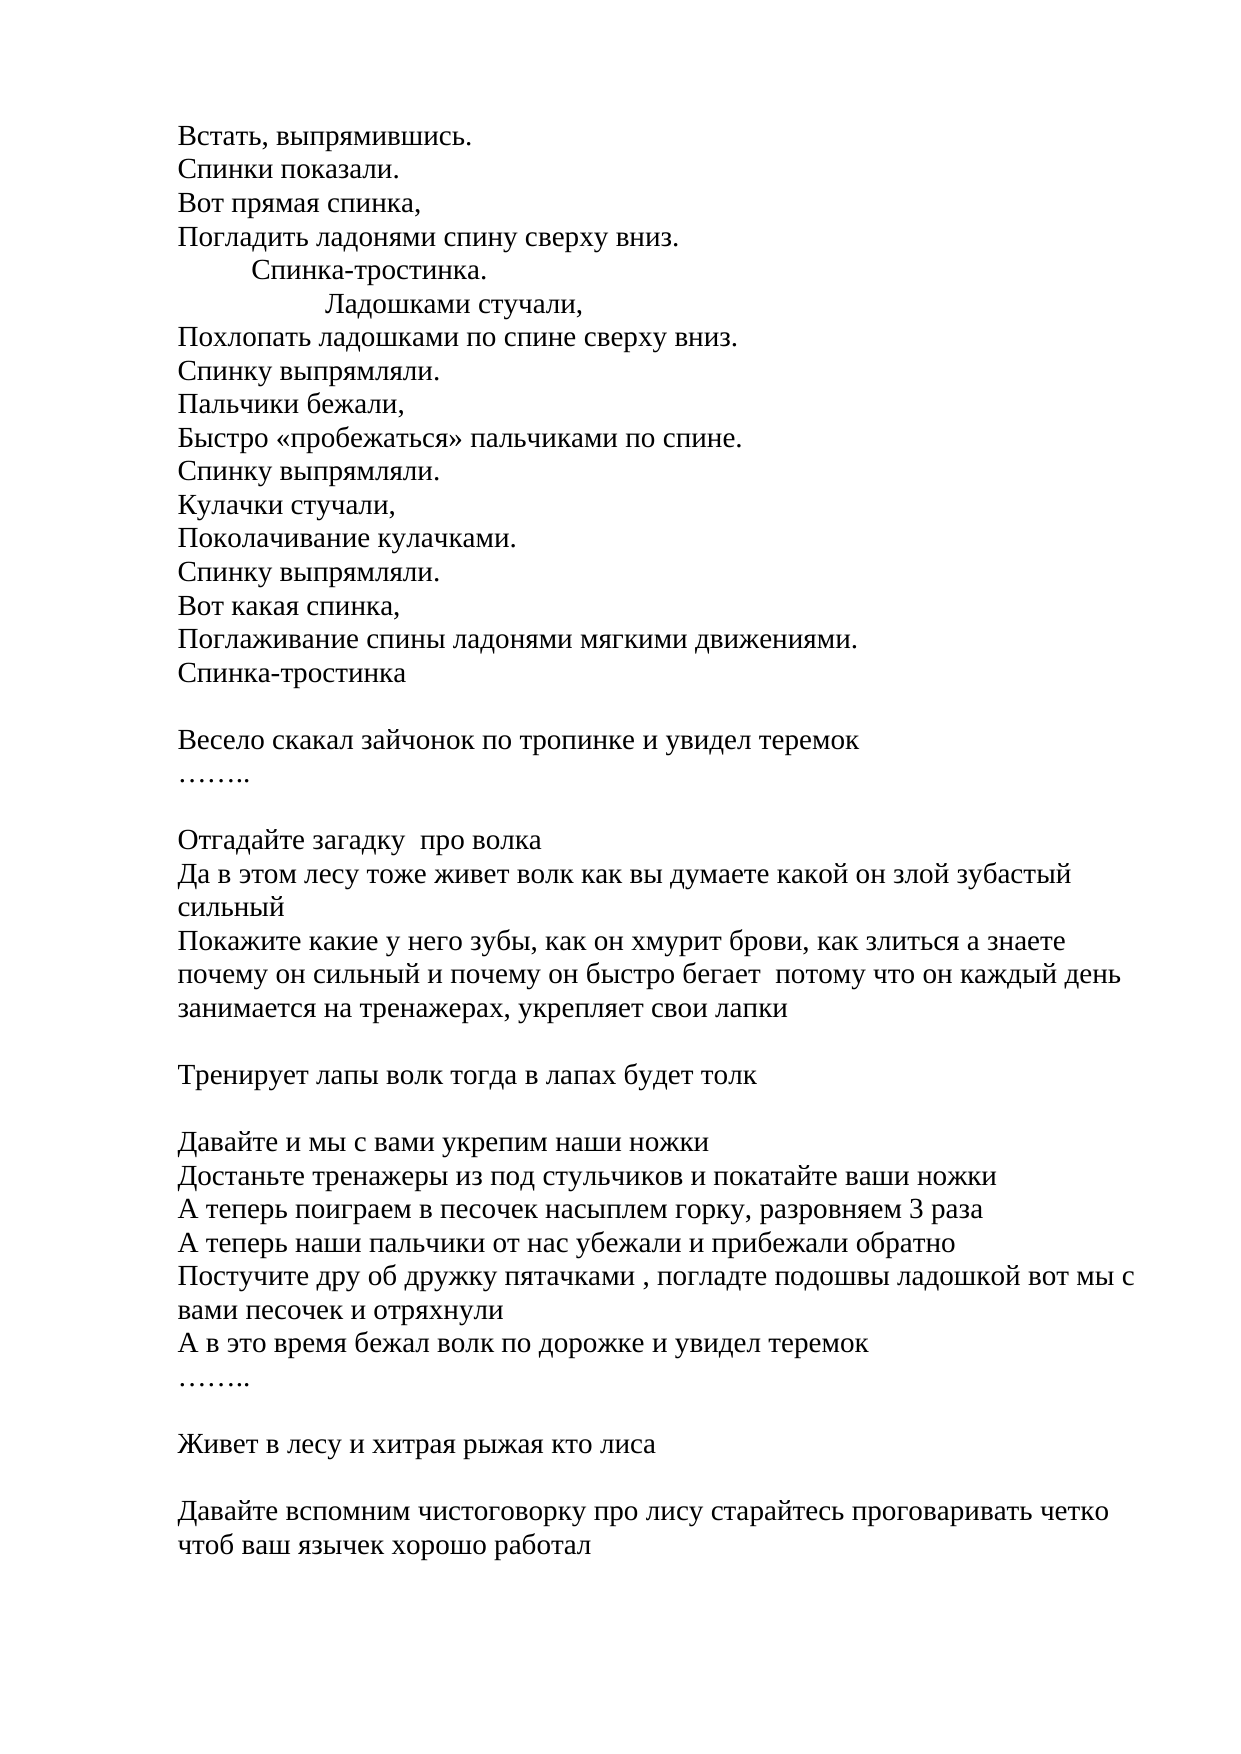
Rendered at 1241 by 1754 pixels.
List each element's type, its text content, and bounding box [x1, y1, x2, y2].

text …….. [177, 1359, 1152, 1393]
text Спинку выпрямляли. [177, 554, 1152, 588]
text Кулачки стучали, [177, 487, 1152, 521]
text Быстро «пробежаться» пальчиками по спине. [177, 420, 1152, 453]
text Тренирует лапы волк тогда в лапах будет толк [177, 1057, 1152, 1091]
text Пальчики бежали, [177, 386, 1152, 420]
text Спинку выпрямляли. [177, 453, 1152, 487]
text …….. [177, 755, 1152, 789]
text Поглаживание спины ладонями мягкими движениями. [177, 621, 1152, 655]
text А теперь поиграем в песочек насыплем горку, разровняем 3 раза [177, 1191, 1152, 1225]
text Похлопать ладошками по спине сверху вниз. [177, 319, 1152, 353]
text Ладошками стучали, [177, 286, 1152, 319]
text Вот прямая спинка, [177, 185, 1152, 219]
text Давайте вспомним чистоговорку про лису старайтесь проговаривать четко чтоб ваш язычек хорошо работал [177, 1493, 1152, 1560]
text Спинка-тростинка [177, 655, 1152, 688]
text Давайте и мы с вами укрепим наши ножки [177, 1124, 1152, 1158]
text Вот какая спинка, [177, 588, 1152, 621]
text Постучите дру об дружку пятачками , погладте подошвы ладошкой вот мы с вами песочек и отряхнули [177, 1258, 1152, 1326]
text Покажите какие у него зубы, как он хмурит брови, как злиться а знаете почему он сильный и почему он быстро бегает потому что он каждый день занимается на тренажерах, укрепляет свои лапки [177, 923, 1152, 1024]
text Встать, выпрямившись. [177, 118, 1152, 152]
text Спинка-тростинка. [177, 252, 1152, 286]
text Весело скакал зайчонок по тропинке и увидел теремок [177, 722, 1152, 755]
text Спинки показали. [177, 152, 1152, 185]
text Живет в лесу и хитрая рыжая кто лиса [177, 1426, 1152, 1460]
text А теперь наши пальчики от нас убежали и прибежали обратно [177, 1225, 1152, 1258]
text Погладить ладонями спину сверху вниз. [177, 219, 1152, 252]
text Да в этом лесу тоже живет волк как вы думаете какой он злой зубастый сильный [177, 856, 1152, 923]
text Спинку выпрямляли. [177, 353, 1152, 386]
text А в это время бежал волк по дорожке и увидел теремок [177, 1326, 1152, 1359]
text Достаньте тренажеры из под стульчиков и покатайте ваши ножки [177, 1158, 1152, 1191]
text Отгадайте загадку про волка [177, 822, 1152, 856]
text Поколачивание кулачками. [177, 521, 1152, 554]
